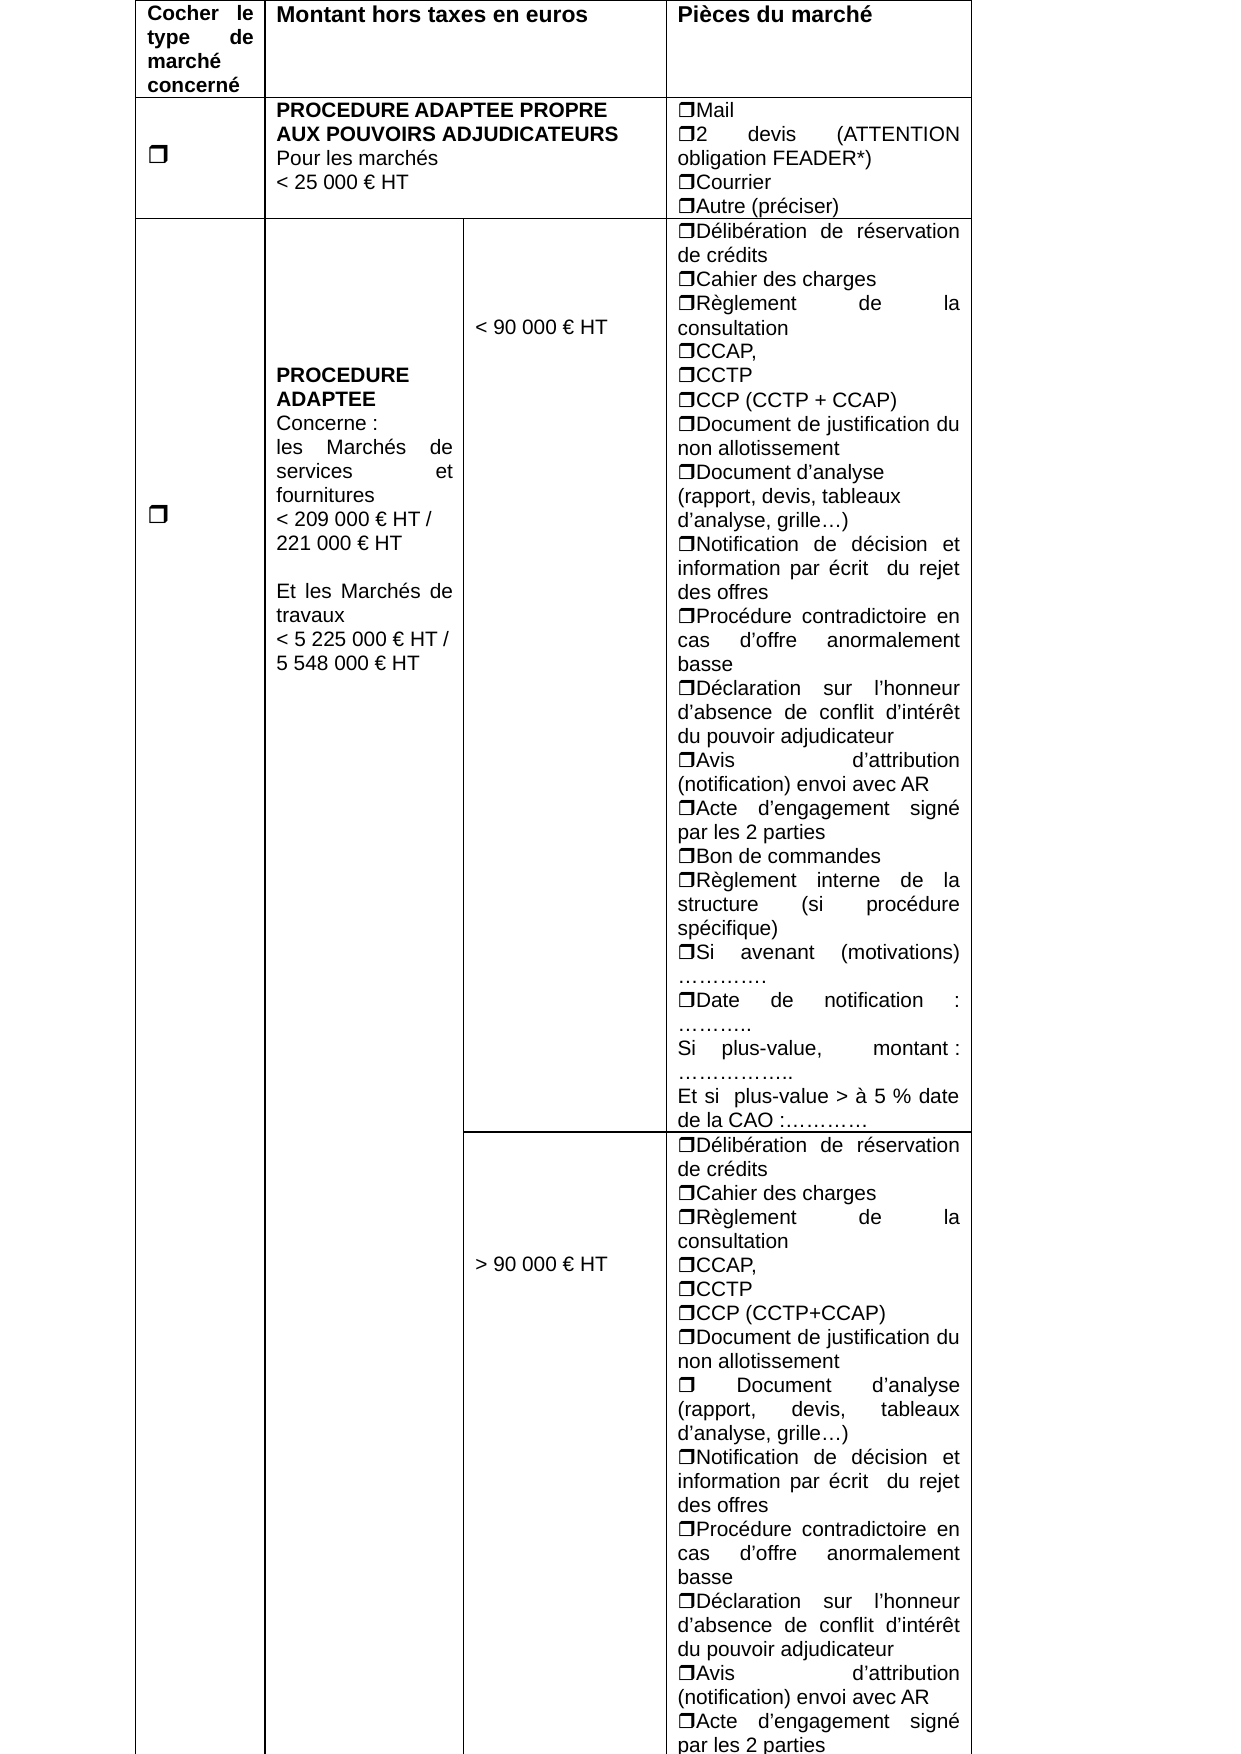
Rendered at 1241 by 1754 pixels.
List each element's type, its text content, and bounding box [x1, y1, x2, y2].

table_cell Mail 2 devis (ATTENTION obligation FEADER*) Courrier Autre (préciser) [667, 98, 971, 218]
table_header Cocher le type de marché concerné [136, 1, 264, 97]
table_cell Délibération de réservation de crédits Cahier des charges Règlement de la consultation CCAP, CCTP CCP (CCTP+CCAP) Document de justification du non allotissement Document d’analyse (rapport, devis, tableaux d’analyse, grille…) Notification de décision et information par écrit du rejet des offres Procédure contradictoire en cas d’offre anormalement basse Déclaration sur l’honneur d’absence de conflit d’intérêt du pouvoir adjudicateur Avis d’attribution (notification) envoi avec AR Acte d’engagement signé par les 2 parties Bon de commandes Règlement interne de la structure (si procédure spécifique) Si avenant (motivations) …………. Date de notification : ……….. Si plus-value, montant : …………….. Et si plus-value > à 5 % date de la CAO :………… [667, 1133, 971, 1754]
table_header Pièces du marché [667, 1, 971, 97]
table_cell Délibération de réservation de crédits Cahier des charges Règlement de la consultation CCAP, CCTP CCP (CCTP + CCAP) Document de justification du non allotissement Document d’analyse (rapport, devis, tableaux d’analyse, grille…) Notification de décision et information par écrit du rejet des offres Procédure contradictoire en cas d’offre anormalement basse Déclaration sur l’honneur d’absence de conflit d’intérêt du pouvoir adjudicateur Avis d’attribution (notification) envoi avec AR Acte d’engagement signé par les 2 parties Bon de commandes Règlement interne de la structure (si procédure spécifique) Si avenant (motivations) …………. Date de notification : ……….. Si plus-value, montant : …………….. Et si plus-value > à 5 % date de la CAO :………… [667, 219, 971, 1131]
table_cell > 90 000 € HT [464, 1133, 666, 1754]
table_cell [136, 219, 264, 1754]
table_cell [136, 98, 264, 218]
table_cell < 90 000 € HT [464, 219, 666, 1131]
table_header Montant hors taxes en euros [266, 1, 666, 97]
table_cell PROCEDURE ADAPTEE PROPRE AUX POUVOIRS ADJUDICATEURS Pour les marchés < 25 000 € HT [266, 98, 666, 218]
table_cell PROCEDURE ADAPTEE Concerne : les Marchés de services et fournitures < 209 000 € HT / 221 000 € HT Et les Marchés de travaux < 5 225 000 € HT / 5 548 000 € HT [266, 219, 463, 1754]
